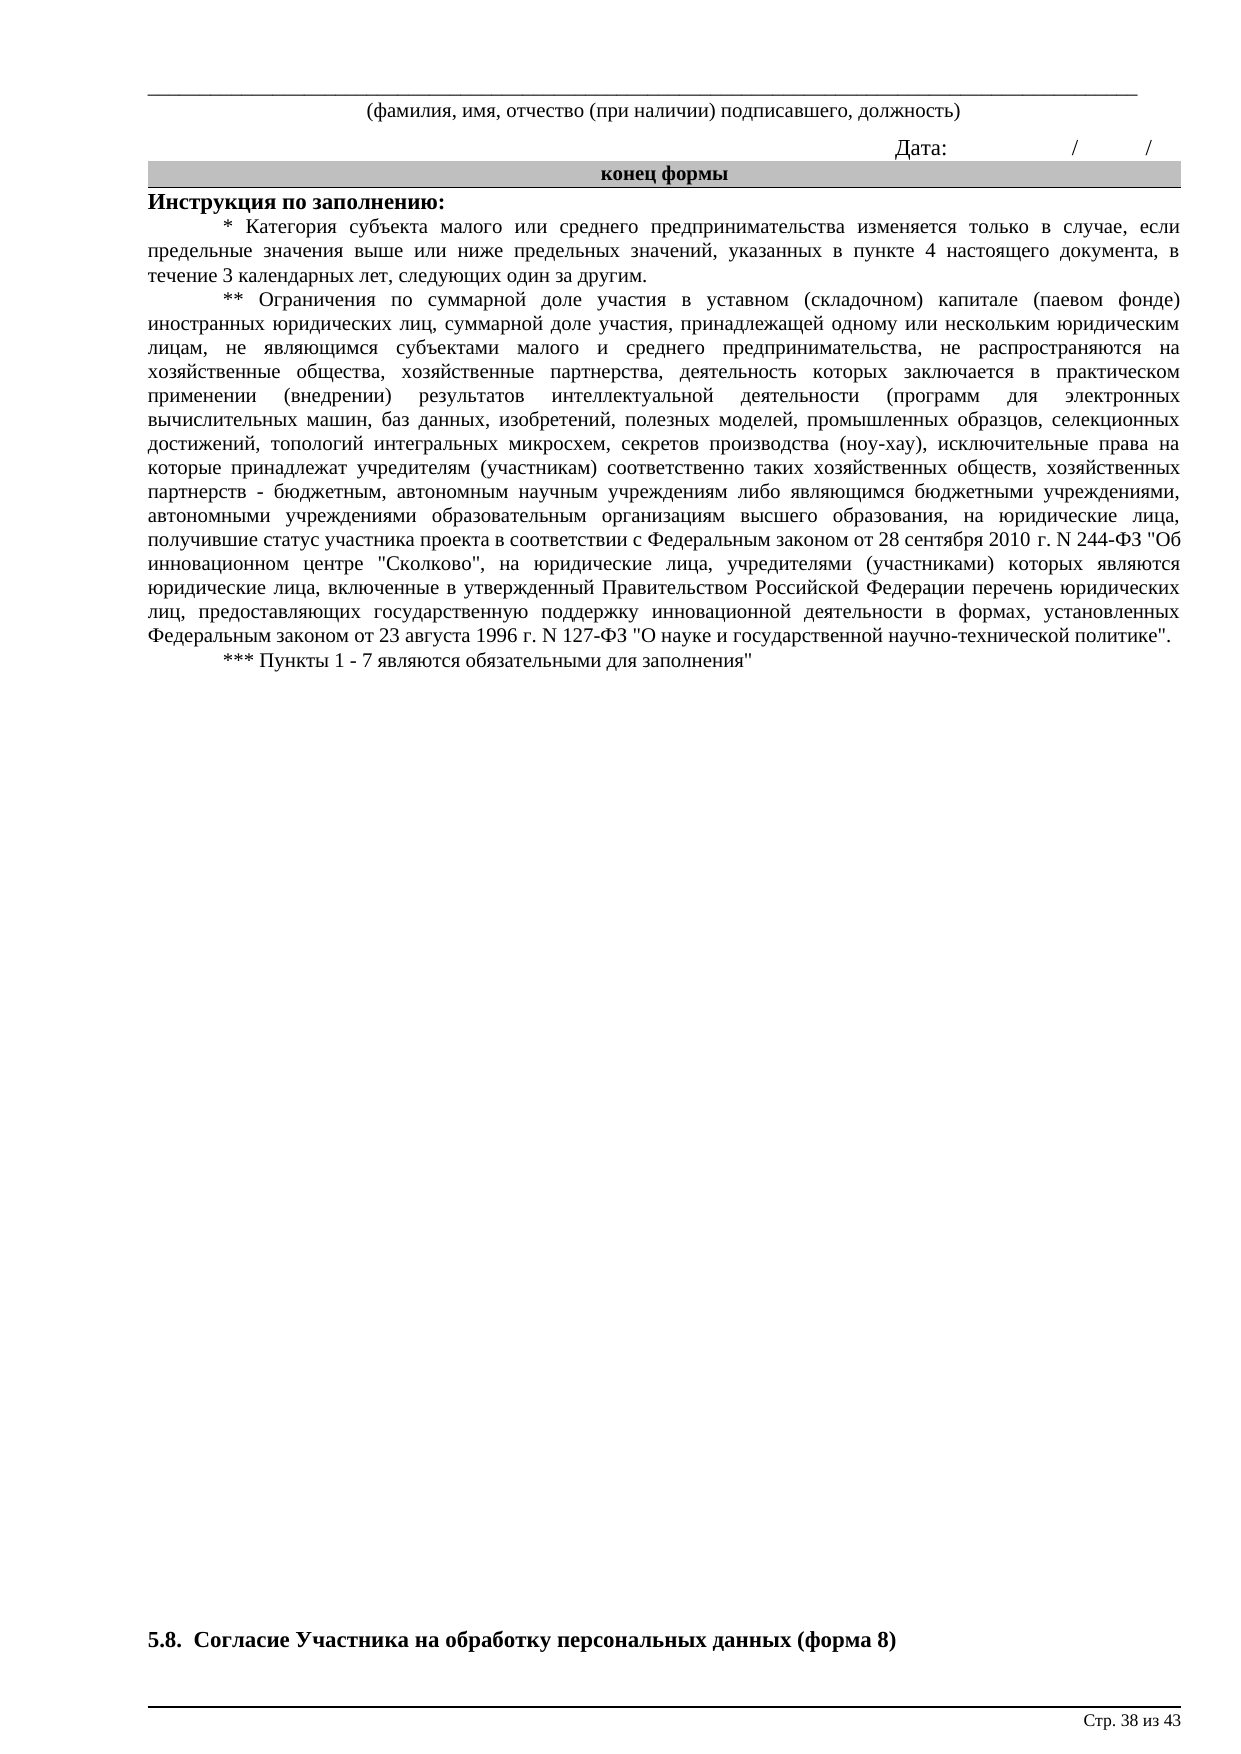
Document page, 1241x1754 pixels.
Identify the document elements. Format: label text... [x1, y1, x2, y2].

text конец формы [148, 161, 1181, 187]
text (фамилия, имя, отчество (при наличии) подписавшего, должность) [148, 98, 1181, 122]
text Дата: / / [266, 134, 1152, 161]
text * Категория субъекта малого или среднего предпринимательства изменяется только в случае, если предельные значения выше или ниже предельных значений, указанных в пункте 4 настоящего документа, в течение 3 календарных лет, следующих один за другим. [148, 214, 1181, 287]
text ** Ограничения по суммарной доле участия в уставном (складочном) капитале (паевом фонде) иностранных юридических лиц, суммарной доле участия, принадлежащей одному или нескольким юридическим лицам, не являющимся субъектами малого и среднего предпринимательства, не распространяются на хозяйственные общества, хозяйственные партнерства, деятельность которых заключается в практическом применении (внедрении) результатов интеллектуальной деятельности (программ для электронных вычислительных машин, баз данных, изобретений, полезных моделей, промышленных образцов, селекционных достижений, топологий интегральных микросхем, секретов производства (ноу-хау), исключительные права на которые принадлежат учредителям (участникам) соответственно таких хозяйственных обществ, хозяйственных партнерств - бюджетным, автономным научным учреждениям либо являющимся бюджетными учреждениями, автономными учреждениями образовательным организациям высшего образования, на юридические лица, получившие статус участника проекта в соответствии с Федеральным законом от 28 сентября 2010 г. N 244-ФЗ "Об инновационном центре "Сколково", на юридические лица, учредителями (участниками) которых являются юридические лица, включенные в утвержденный Правительством Российской Федерации перечень юридических лиц, предоставляющих государственную поддержку инновационной деятельности в формах, установленных Федеральным законом от 23 августа 1996 г. N 127-ФЗ "О науке и государственной научно-технической политике". [148, 287, 1181, 647]
text Инструкция по заполнению: [148, 188, 1181, 214]
text *** Пункты 1 - 7 являются обязательными для заполнения" [148, 647, 1181, 672]
text _______________________________________________________________________________________________ [148, 74, 1181, 98]
text 5.8. Согласие Участника на обработку персональных данных (форма 8) [148, 1627, 1181, 1653]
